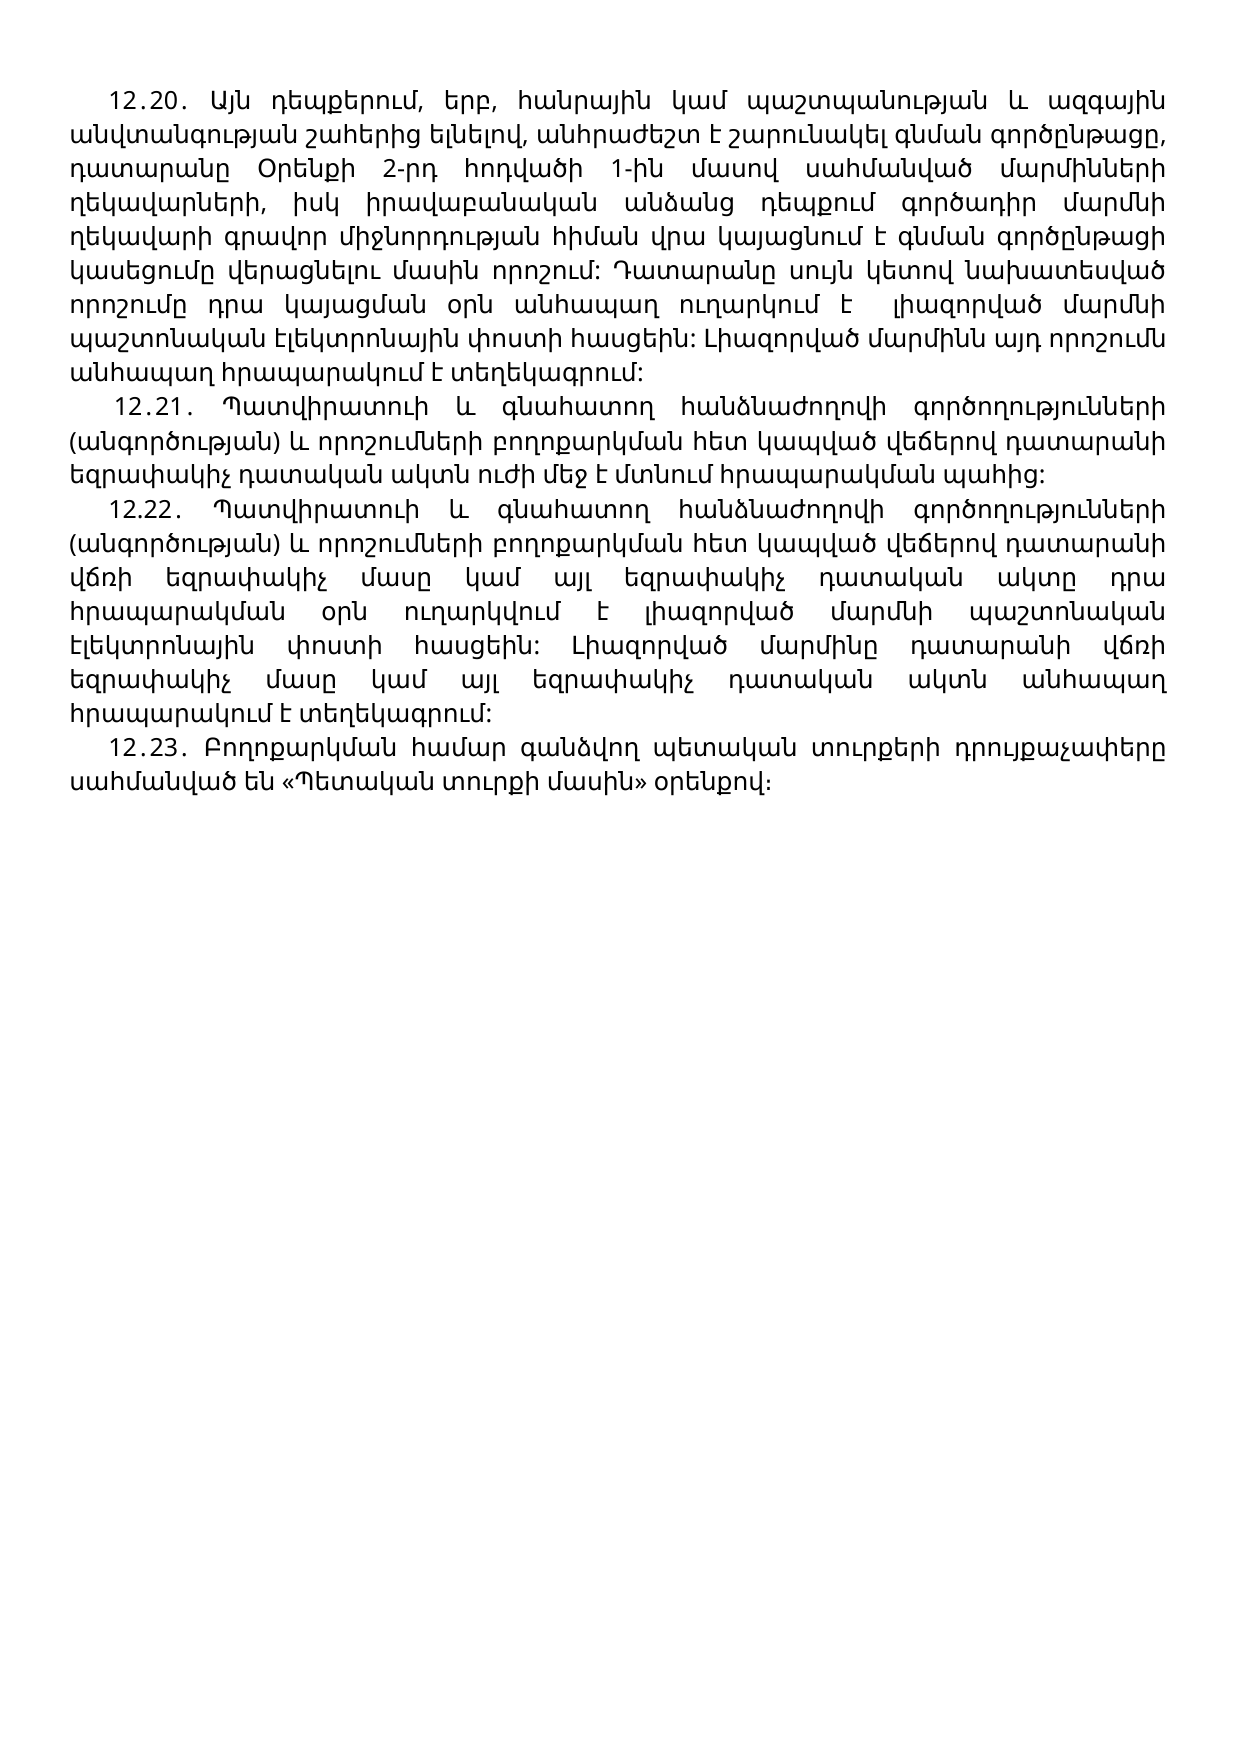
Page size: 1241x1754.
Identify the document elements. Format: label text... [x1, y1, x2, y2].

text 12․21․ Պատվիրատուի և գնահատող հանձնաժողովի գործողությունների (անգործության) և որոշումների բողոքարկման հետ կապված վեճերով դատարանի եզրափակիչ դատական ակտն ուժի մեջ է մտնում հրապարակման պահից: [69, 389, 1167, 491]
text 12․23․ Բողոքարկման համար գանձվող պետական տուրքերի դրույքաչափերը սահմանված են «Պետական տուրքի մասին» օրենքով։ [69, 730, 1167, 798]
text 12.22․ Պատվիրատուի և գնահատող հանձնաժողովի գործողությունների (անգործության) և որոշումների բողոքարկման հետ կապված վեճերով դատարանի վճռի եզրափակիչ մասը կամ այլ եզրափակիչ դատական ակտը դրա հրապարակման օրն ուղարկվում է լիազորված մարմնի պաշտոնական էլեկտրոնային փոստի հասցեին: Լիազորված մարմինը դատարանի վճռի եզրափակիչ մասը կամ այլ եզրափակիչ դատական ակտն անհապաղ հրապարակում է տեղեկագրում: [69, 491, 1167, 730]
text 12․20․ Այն դեպքերում, երբ, հանրային կամ պաշտպանության և ազգային անվտանգության շահերից ելնելով, անհրաժեշտ է շարունակել գնման գործընթացը, դատարանը Օրենքի 2-րդ հոդվածի 1-ին մասով սահմանված մարմինների ղեկավարների, իսկ իրավաբանական անձանց դեպքում գործադիր մարմնի ղեկավարի գրավոր միջնորդության հիման վրա կայացնում է գնման գործընթացի կասեցումը վերացնելու մասին որոշում: Դատարանը սույն կետով նախատեսված որոշումը դրա կայացման օրն անհապաղ ուղարկում է լիազորված մարմնի պաշտոնական էլեկտրոնային փոստի հասցեին: Լիազորված մարմինն այդ որոշումն անհապաղ հրապարակում է տեղեկագրում: [69, 82, 1167, 389]
